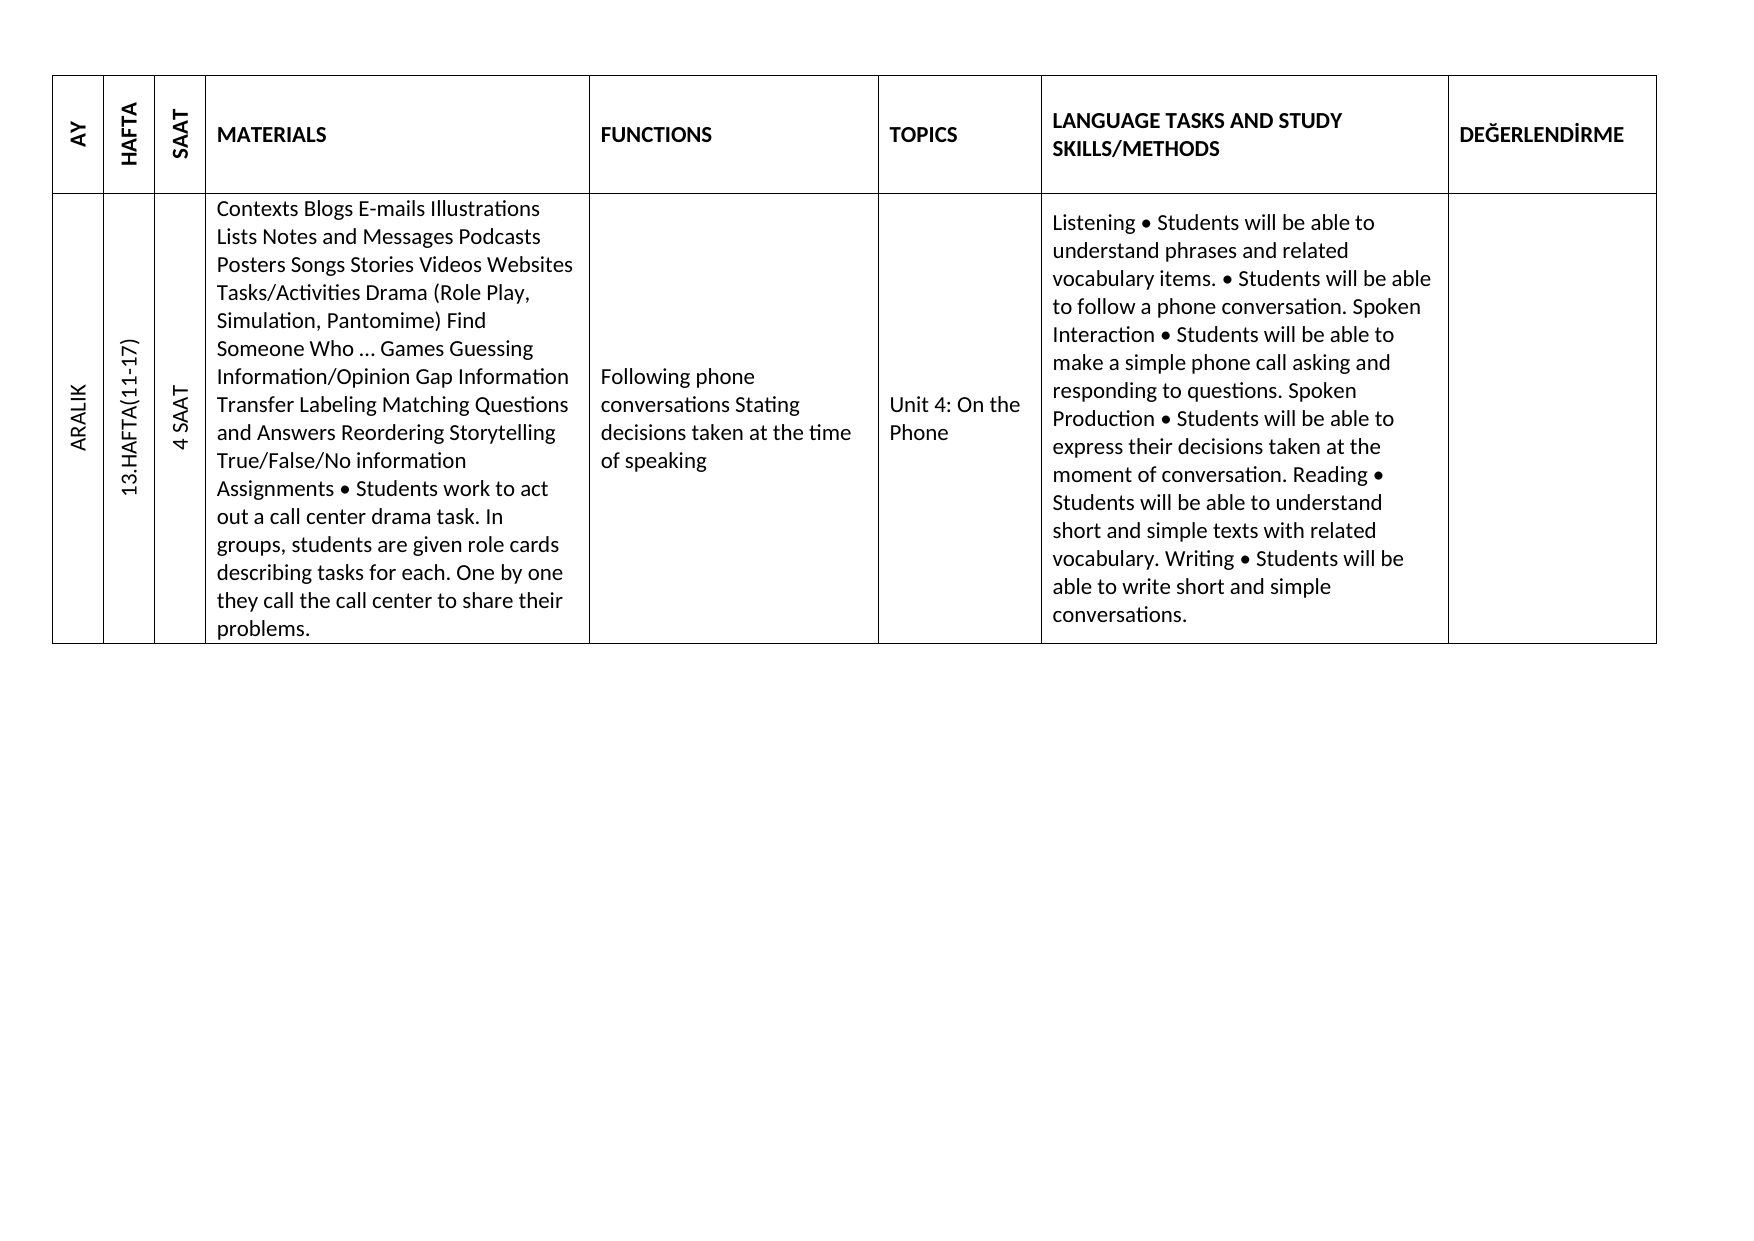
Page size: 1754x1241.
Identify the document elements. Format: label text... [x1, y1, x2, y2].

table_header LANGUAGE TASKS AND STUDY SKILLS/METHODS [1042, 76, 1448, 193]
table_header AY [53, 76, 103, 193]
table_cell ARALIK [53, 194, 103, 642]
table_header DEĞERLENDİRME [1449, 76, 1656, 193]
table_cell 4 SAAT [155, 194, 205, 642]
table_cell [590, 194, 878, 642]
table_header HAFTA [104, 76, 154, 193]
table_header FUNCTIONS [590, 76, 878, 193]
table_header SAAT [155, 76, 205, 193]
table_cell 13.HAFTA(11-17) [104, 194, 154, 642]
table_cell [1042, 194, 1448, 642]
table_header MATERIALS [206, 76, 589, 193]
table_header TOPICS [879, 76, 1041, 193]
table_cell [206, 194, 589, 642]
table_cell [1449, 194, 1656, 642]
table_cell Unit 4: On the Phone [879, 194, 1041, 642]
